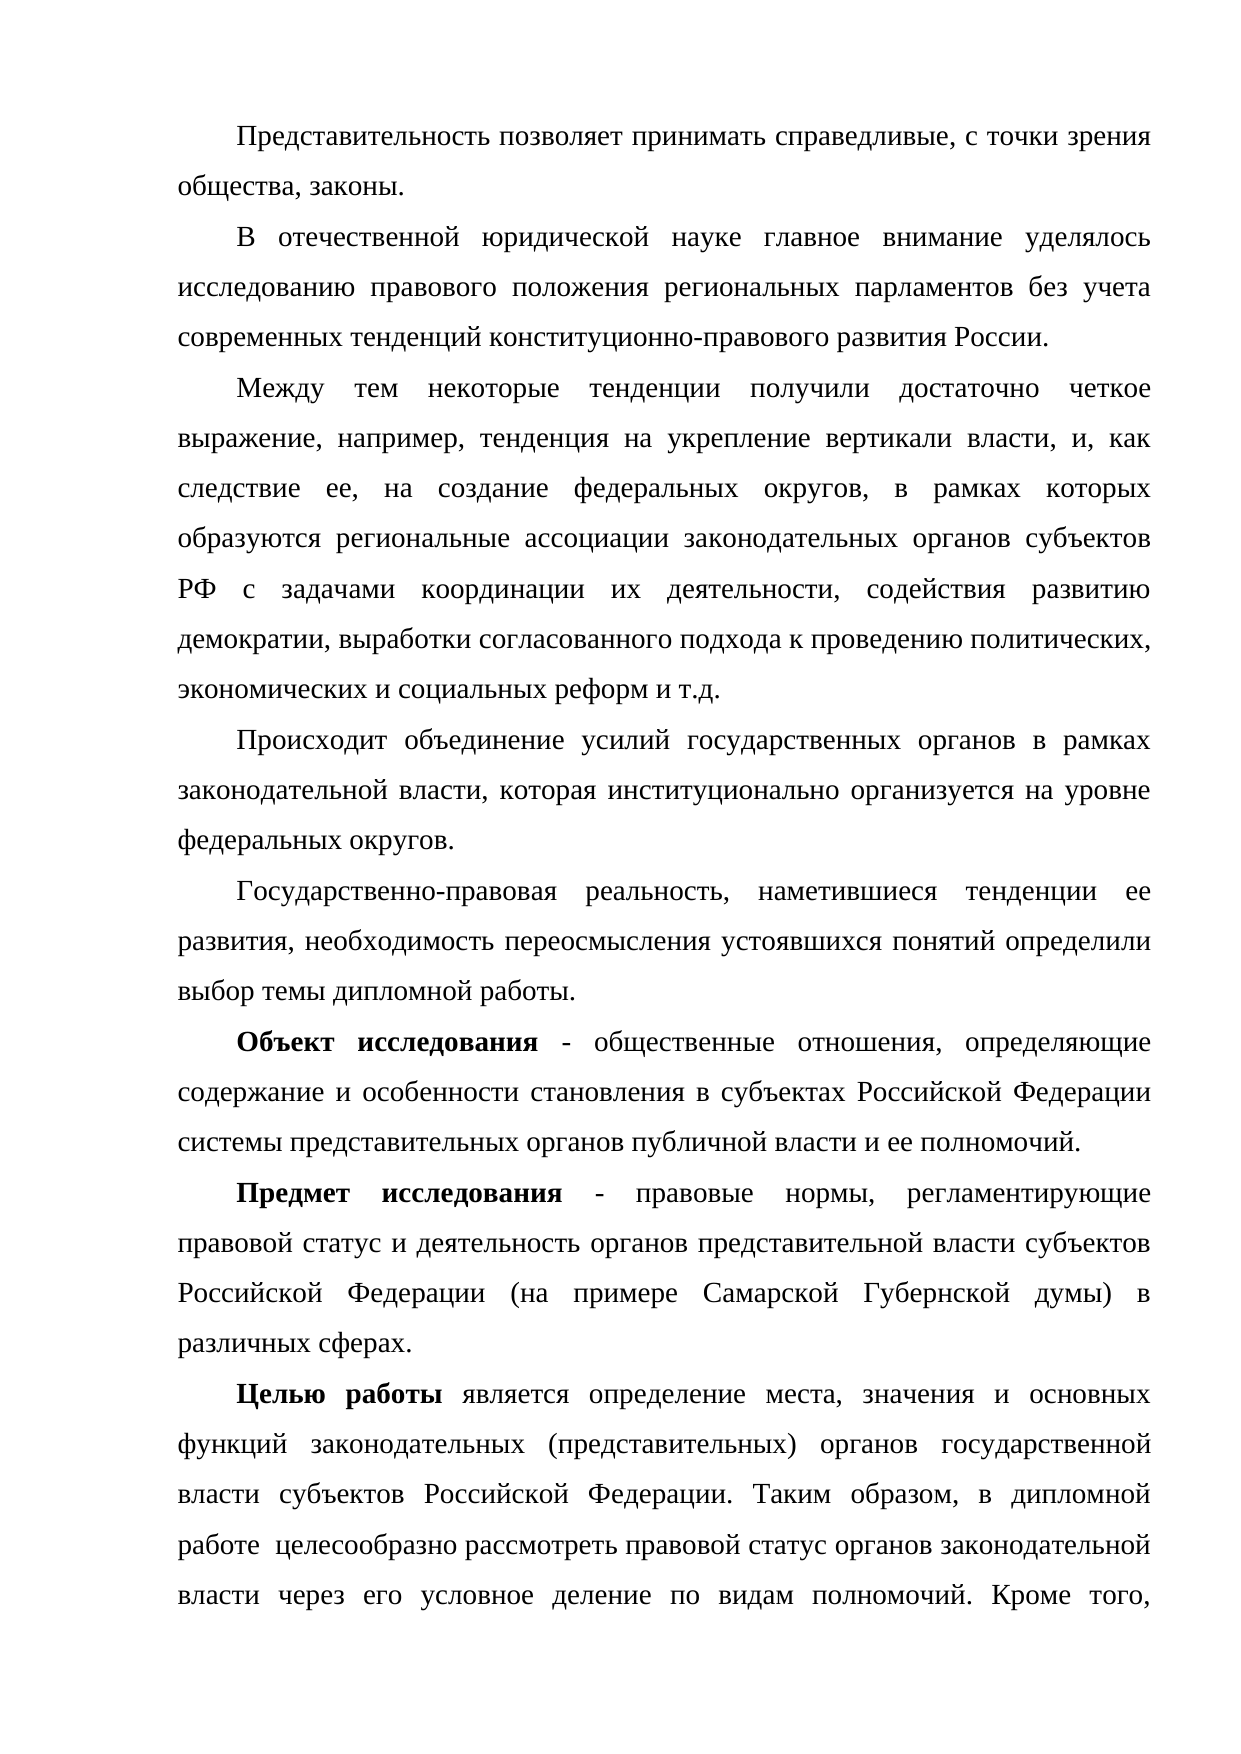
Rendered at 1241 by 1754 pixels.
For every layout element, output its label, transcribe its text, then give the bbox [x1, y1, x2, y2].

text Предмет исследования - правовые нормы, регламентирующие правовой статус и деятельность органов представительной власти субъектов Российской Федерации (на примере Самарской Губернской думы) в различных сферах. [177, 1175, 1152, 1359]
text Объект исследования - общественные отношения, определяющие содержание и особенности становления в субъектах Российской Федерации системы представительных органов публичной власти и ее полномочий. [177, 1024, 1152, 1158]
text Государственно-правовая реальность, наметившиеся тенденции ее развития, необходимость переосмысления устоявшихся понятий определили выбор темы дипломной работы. [177, 873, 1152, 1007]
text Происходит объединение усилий государственных органов в рамках законодательной власти, которая институционально организуется на уровне федеральных округов. [177, 722, 1152, 856]
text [177, 1376, 1152, 1611]
text В отечественной юридической науке главное внимание уделялось исследованию правового положения региональных парламентов без учета современных тенденций конституционно-правового развития России. [177, 219, 1152, 353]
text Представительность позволяет принимать справедливые, с точки зрения общества, законы. [177, 118, 1152, 202]
text Между тем некоторые тенденции получили достаточно четкое выражение, например, тенденция на укрепление вертикали власти, и, как следствие ее, на создание федеральных округов, в рамках которых образуются региональные ассоциации законодательных органов субъектов РФ с задачами координации их деятельности, содействия развитию демократии, выработки согласованного подхода к проведению политических, экономических и социальных реформ и т.д. [177, 370, 1152, 705]
